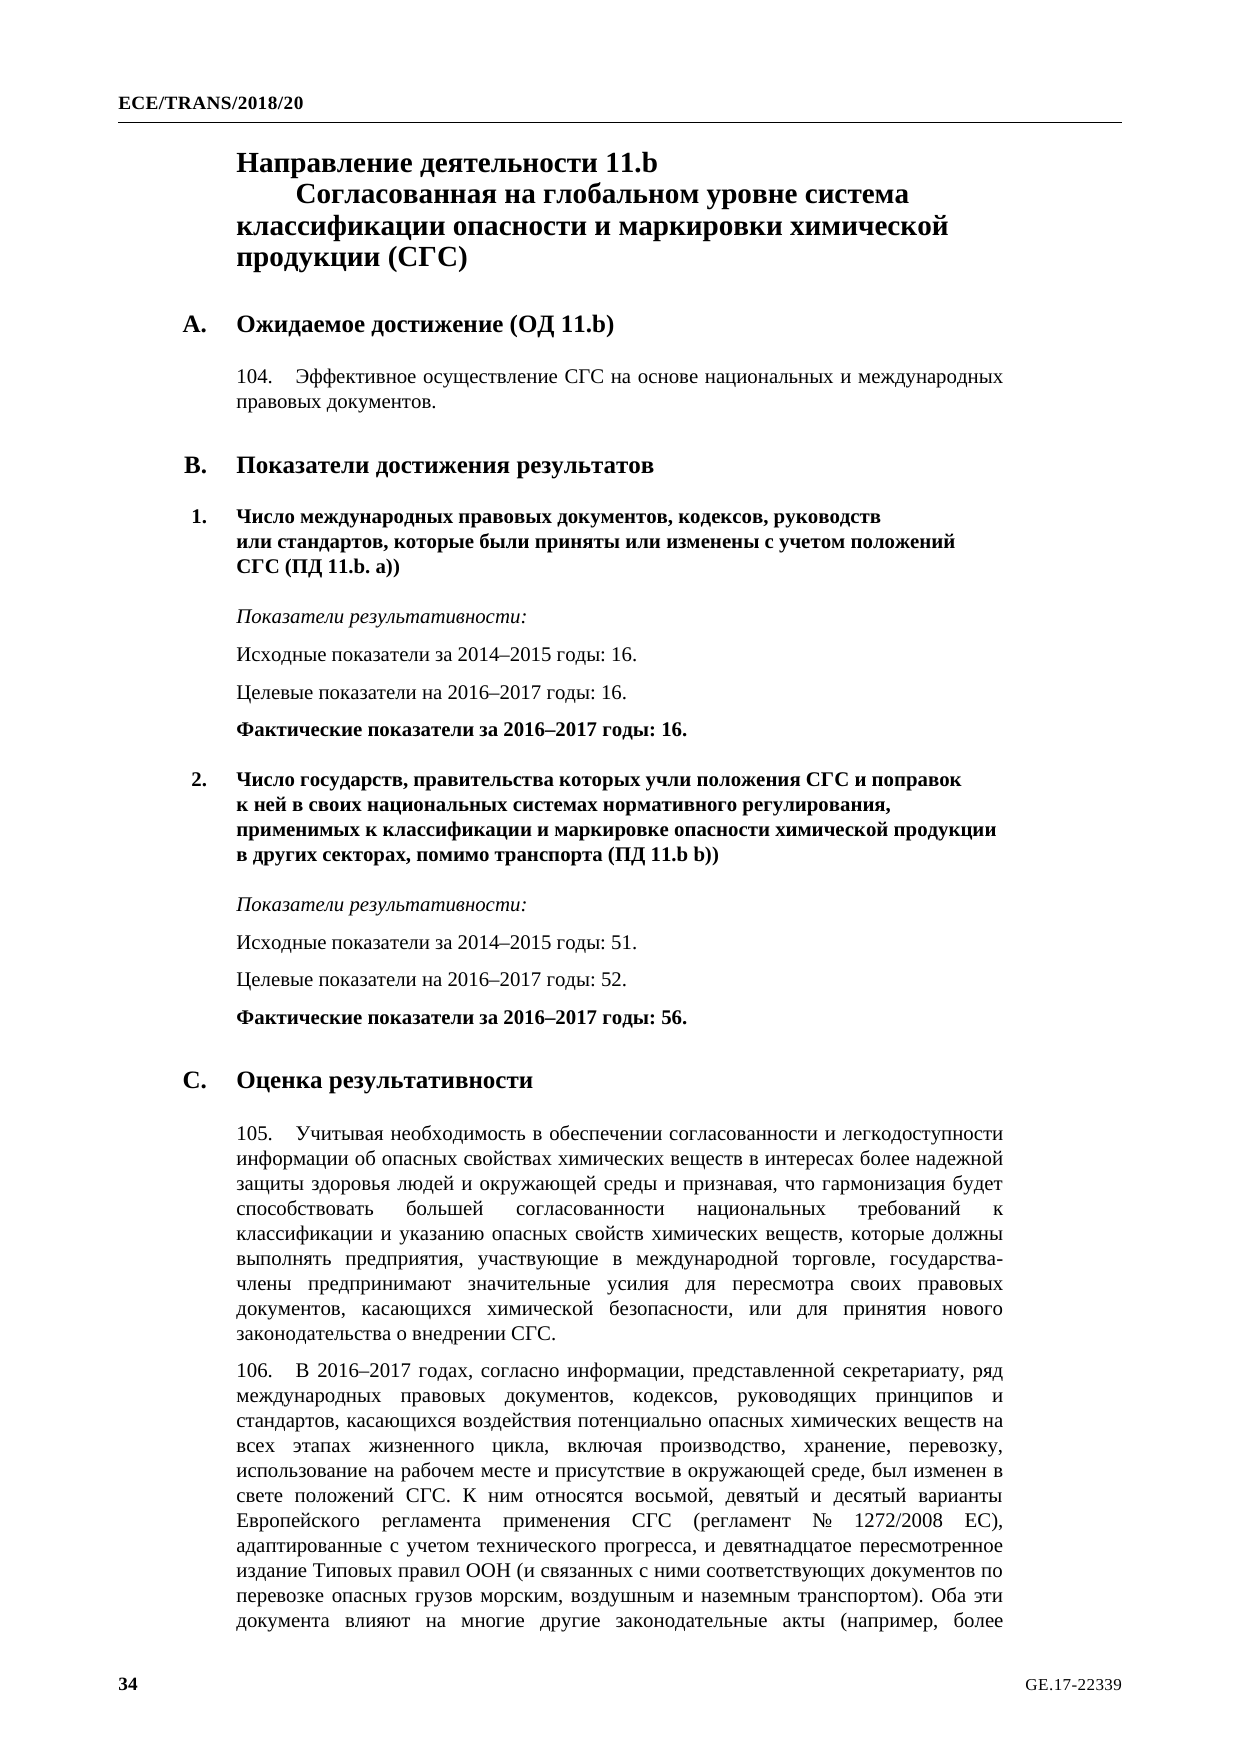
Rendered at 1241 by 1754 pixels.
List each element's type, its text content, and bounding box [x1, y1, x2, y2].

text Фактические показатели за 2016–2017 годы: 16. [236, 716, 1004, 741]
text Целевые показатели на 2016–2017 годы: 16. [236, 679, 1004, 704]
text B. Показатели достижения результатов [118, 451, 1004, 479]
text 2. Число государств, правительства которых учли положения СГС и поправок к ней в своих национальных системах нормативного регулирования, применимых к классификации и маркировке опасности химической продукции в других секторах, помимо транспорта (ПД 11.b b)) [118, 766, 1004, 866]
text Показатели результативности: [118, 891, 1004, 916]
text Фактические показатели за 2016–2017 годы: 56. [236, 1004, 1004, 1029]
text 105. Учитывая необходимость в обеспечении согласованности и легкодоступности информации об опасных свойствах химических веществ в интересах более надежной защиты здоровья людей и окружающей среды и признавая, что гармонизация будет способствовать большей согласованности национальных требований к классификации и указанию опасных свойств химических веществ, которые должны выполнять предприятия, участвующие в международной торговле, государства-члены предпринимают значительные усилия для пересмотра своих правовых документов, касающихся химической безопасности, или для принятия нового законодательства о внедрении СГС. [236, 1119, 1004, 1344]
text A. Ожидаемое достижение (ОД 11.b) [118, 310, 1004, 338]
text Исходные показатели за 2014–2015 годы: 16. [236, 641, 1004, 666]
text Исходные показатели за 2014–2015 годы: 51. [236, 929, 1004, 954]
text Направление деятельности 11.b Согласованная на глобальном уровне система классификации опасности и маркировки химической продукции (СГС) [118, 148, 1004, 273]
text 1. Число международных правовых документов, кодексов, руководств или стандартов, которые были приняты или изменены с учетом положений СГС (ПД 11.b. а)) [118, 504, 1004, 579]
text C. Оценка результативности [118, 1066, 1004, 1094]
text Целевые показатели на 2016–2017 годы: 52. [236, 966, 1004, 991]
text 104. Эффективное осуществление СГС на основе национальных и международных правовых документов. [236, 363, 1004, 413]
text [236, 1357, 1004, 1632]
text Показатели результативности: [118, 604, 1004, 629]
